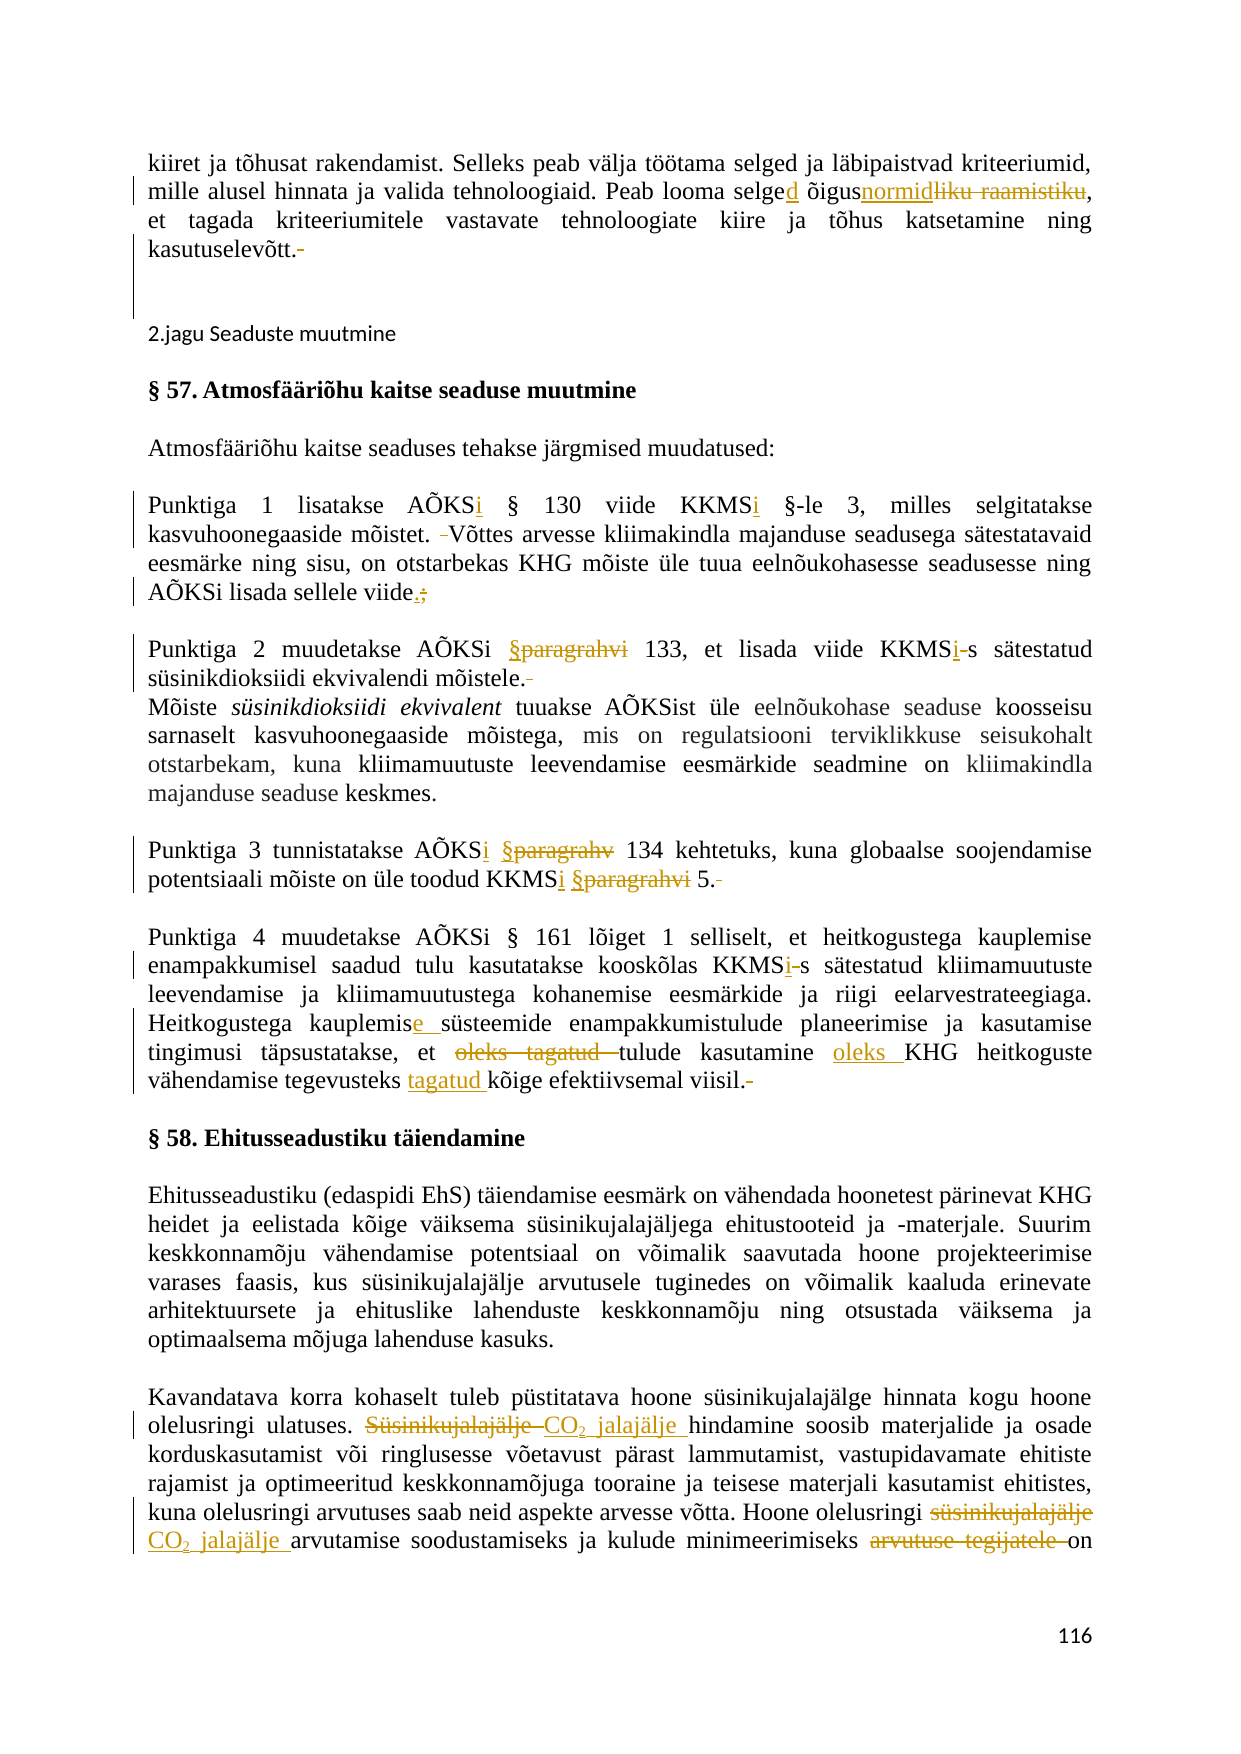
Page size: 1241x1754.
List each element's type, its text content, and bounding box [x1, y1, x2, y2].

text Punktiga 2 muudetakse AÕKSi 133, et lisada viide KKMSs sätestatud süsinikdioksiidi ekvivalendi mõistele. [148, 634, 1092, 692]
text § 57. Atmosfääriõhu kaitse seaduse muutmine [148, 376, 1092, 404]
text Punktiga 3 tunnistatakse AÕKS 134 kehtetuks, kuna globaalse soojendamise potentsiaali mõiste on üle toodud KKMS 5. [148, 836, 1092, 893]
text Ehitusseadustiku (edaspidi EhS) täiendamise eesmärk on vähendada hoonetest pärinevat KHG heidet ja eelistada kõige väiksema süsinikujalajäljega ehitustooteid ja -materjale. Suurim keskkonnamõju vähendamise potentsiaal on võimalik saavutada hoone projekteerimise varases faasis, kus süsinikujalajälje arvutusele tuginedes on võimalik kaaluda erinevate arhitektuursete ja ehituslike lahenduste keskkonnamõju ning otsustada väiksema ja optimaalsema mõjuga lahenduse kasuks. [148, 1181, 1092, 1353]
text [148, 1382, 1092, 1554]
text Punktiga 4 muudetakse AÕKSi § 161 lõiget 1 selliselt, et heitkogustega kauplemise enampakkumisel saadud tulu kasutatakse kooskõlas KKMSs sätestatud kliimamuutuste leevendamise ja kliimamuutustega kohanemise eesmärkide ja riigi eelarvestrateegiaga. Heitkogustega kauplemissüsteemide enampakkumistulude planeerimise ja kasutamise tingimusi täpsustatakse, et tulude kasutamine KHG heitkoguste vähendamise tegevusteks kõige efektiivsemal viisil. [148, 922, 1092, 1094]
text Punktiga 1 lisatakse AÕKS § 130 viide KKMS §-le 3, milles selgitatakse kasvuhoonegaaside mõistet. Võttes arvesse kliimakindla majanduse seadusega sätestatavaid eesmärke ning sisu, on otstarbekas KHG mõiste üle tuua eelnõukohasesse seadusesse ning AÕKSi lisada sellele viide [148, 491, 1092, 606]
text Atmosfääriõhu kaitse seaduses tehakse järgmised muudatused: [148, 433, 1092, 462]
text Mõiste süsinikdioksiidi ekvivalent tuuakse AÕKSist üle eelnõukohase seaduse koosseisu sarnaselt kasvuhoonegaaside mõistega, mis on regulatsiooni terviklikkuse seisukohalt otstarbekam, kuna kliimamuutuste leevendamise eesmärkide seadmine on kliimakindla majanduse seaduse keskmes. [148, 692, 1092, 807]
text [148, 148, 1092, 263]
text § 58. Ehitusseadustiku täiendamine [148, 1123, 1092, 1152]
text 2.jagu Seaduste muutmine [148, 319, 1092, 347]
